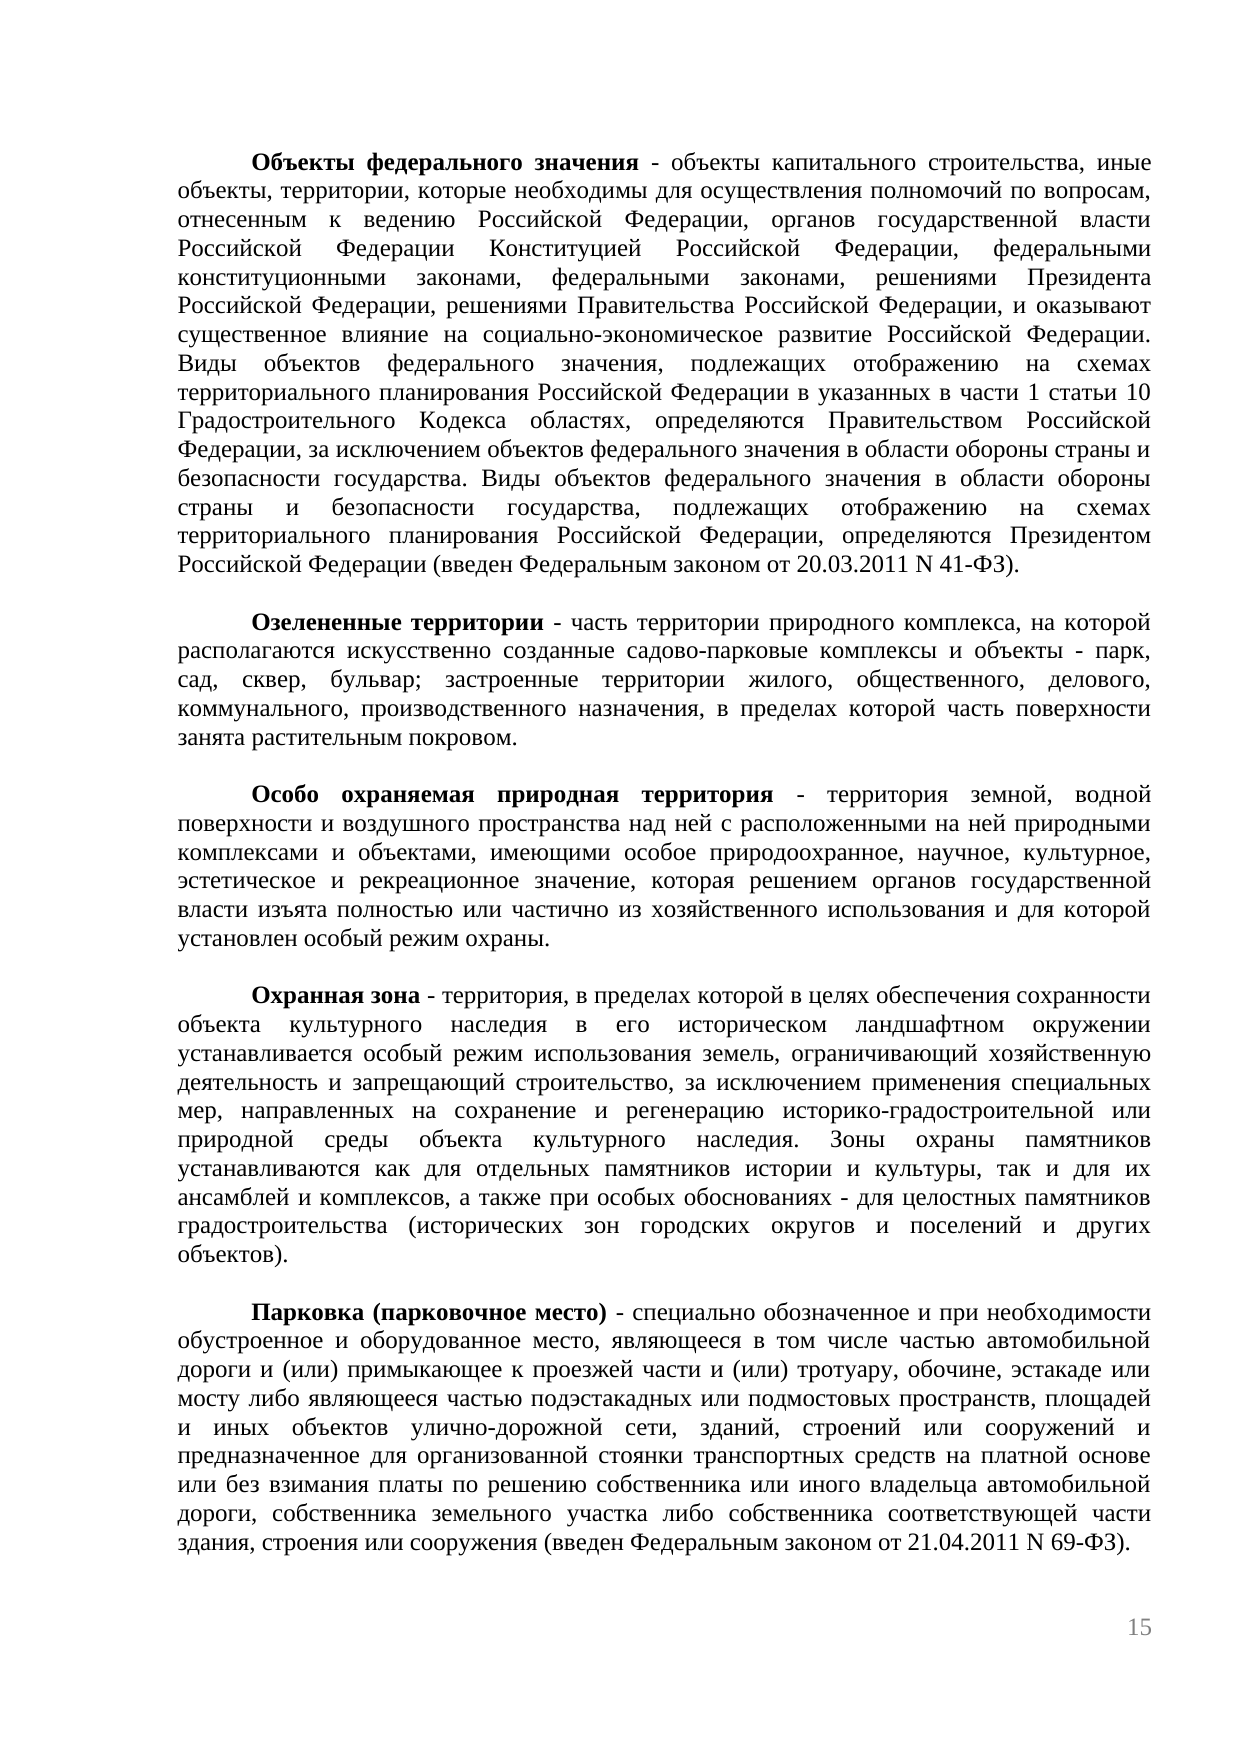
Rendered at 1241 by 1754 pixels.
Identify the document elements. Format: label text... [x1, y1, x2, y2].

text Особо охраняемая природная территория - территория земной, водной поверхности и воздушного пространства над ней с расположенными на ней природными комплексами и объектами, имеющими особое природоохранное, научное, культурное, эстетическое и рекреационное значение, которая решением органов государственной власти изъята полностью или частично из хозяйственного использования и для которой установлен особый режим охраны. [177, 779, 1152, 952]
text Охранная зона - территория, в пределах которой в целях обеспечения сохранности объекта культурного наследия в его историческом ландшафтном окружении устанавливается особый режим использования земель, ограничивающий хозяйственную деятельность и запрещающий строительство, за исключением применения специальных мер, направленных на сохранение и регенерацию историко-градостроительной или природной среды объекта культурного наследия. Зоны охраны памятников устанавливаются как для отдельных памятников истории и культуры, так и для их ансамблей и комплексов, а также при особых обоснованиях - для целостных памятников градостроительства (исторических зон городских округов и поселений и других объектов). [177, 981, 1152, 1268]
text Парковка (парковочное место) - специально обозначенное и при необходимости обустроенное и оборудованное место, являющееся в том числе частью автомобильной дороги и (или) примыкающее к проезжей части и (или) тротуару, обочине, эстакаде или мосту либо являющееся частью подэстакадных или подмостовых пространств, площадей и иных объектов улично-дорожной сети, зданий, строений или сооружений и предназначенное для организованной стоянки транспортных средств на платной основе или без взимания платы по решению собственника или иного владельца автомобильной дороги, собственника земельного участка либо собственника соответствующей части здания, строения или сооружения (введен Федеральным законом от 21.04.2011 N 69-ФЗ). [177, 1297, 1152, 1556]
text Объекты федерального значения - объекты капитального строительства, иные объекты, территории, которые необходимы для осуществления полномочий по вопросам, отнесенным к ведению Российской Федерации, органов государственной власти Российской Федерации Конституцией Российской Федерации, федеральными конституционными законами, федеральными законами, решениями Президента Российской Федерации, решениями Правительства Российской Федерации, и оказывают существенное влияние на социально-экономическое развитие Российской Федерации. Виды объектов федерального значения, подлежащих отображению на схемах территориального планирования Российской Федерации в указанных в части 1 статьи 10 Градостроительного Кодекса областях, определяются Правительством Российской Федерации, за исключением объектов федерального значения в области обороны страны и безопасности государства. Виды объектов федерального значения в области обороны страны и безопасности государства, подлежащих отображению на схемах территориального планирования Российской Федерации, определяются Президентом Российской Федерации (введен Федеральным законом от 20.03.2011 N 41-ФЗ). [177, 147, 1152, 578]
text Озелененные территории - часть территории природного комплекса, на которой располагаются искусственно созданные садово-парковые комплексы и объекты - парк, сад, сквер, бульвар; застроенные территории жилого, общественного, делового, коммунального, производственного назначения, в пределах которой часть поверхности занята растительным покровом. [177, 607, 1152, 751]
